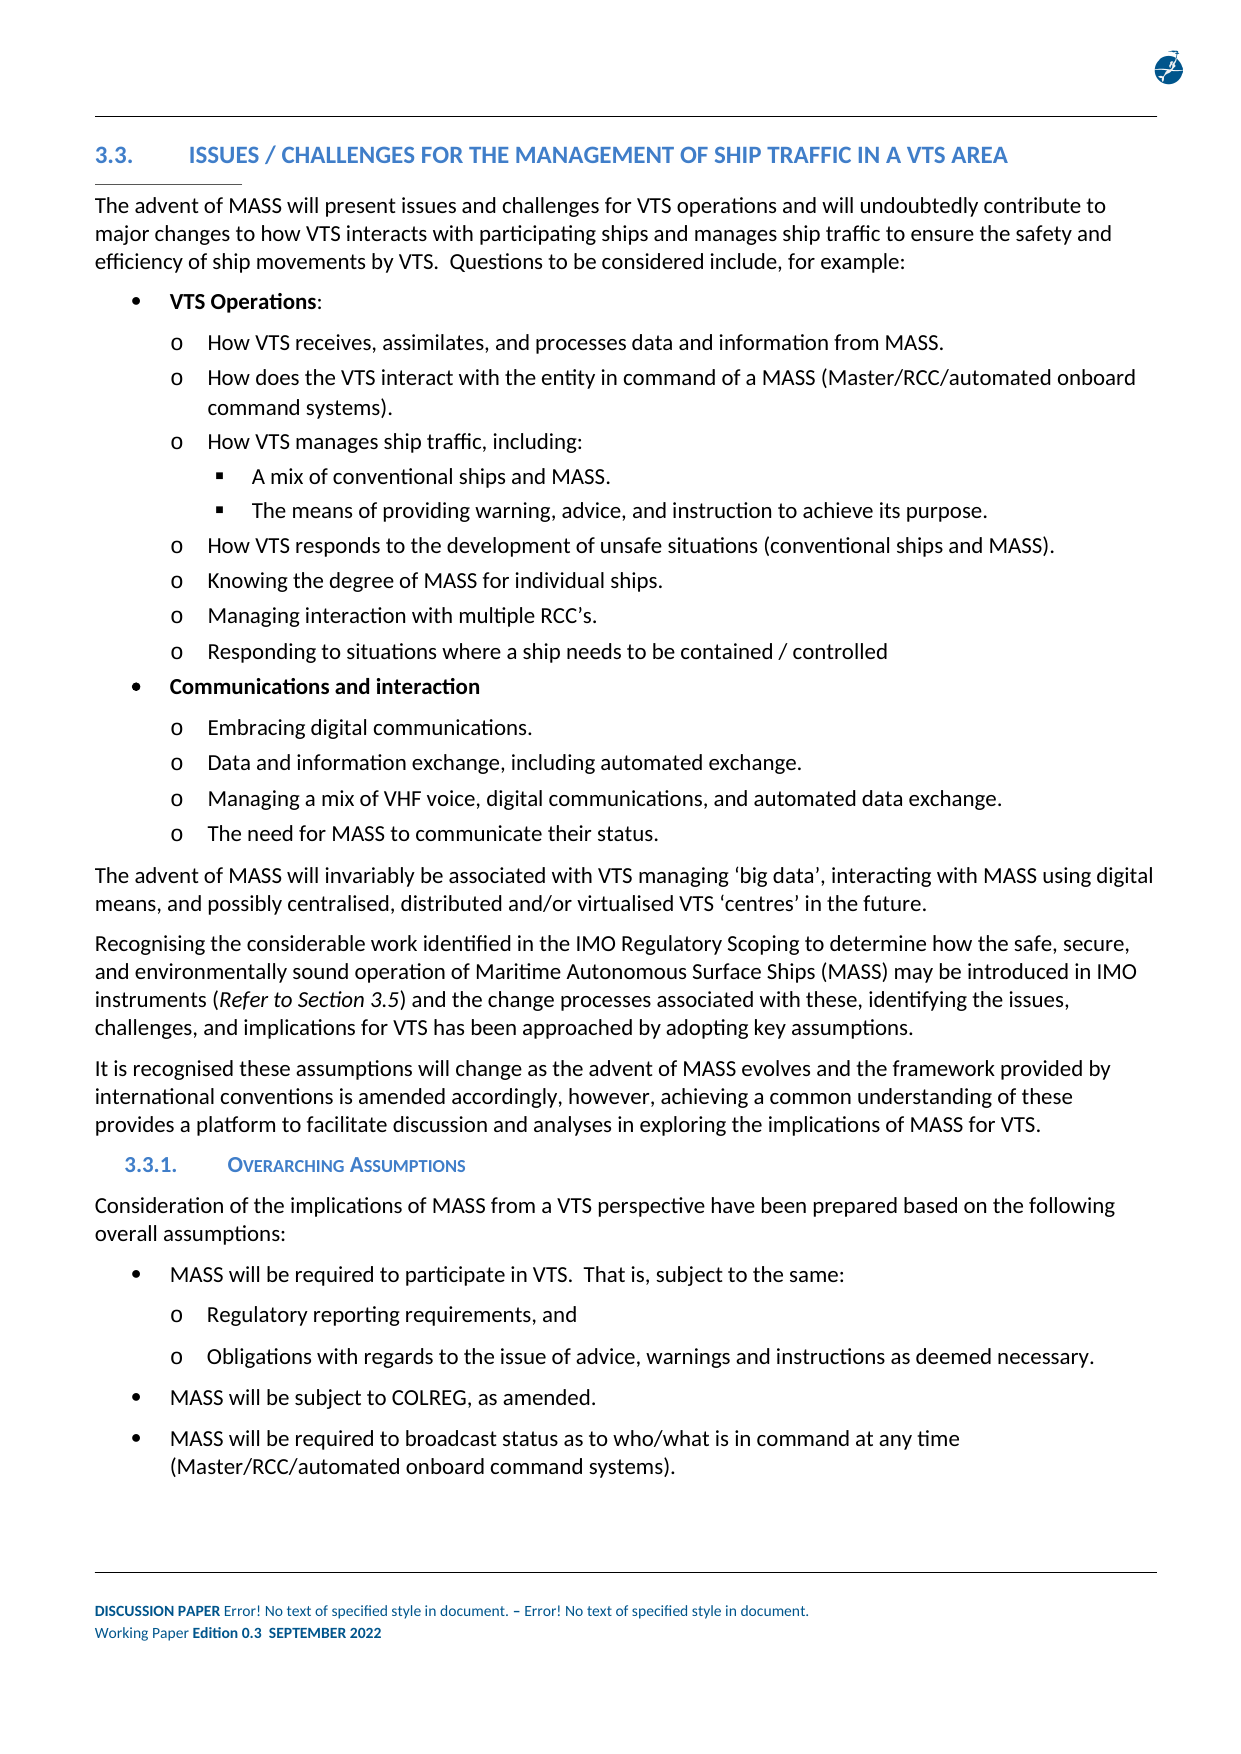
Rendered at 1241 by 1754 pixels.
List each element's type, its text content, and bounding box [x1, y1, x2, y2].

list Obligations with regards to the issue of advice, warnings and instructions as deemed necessary. [169, 1342, 1157, 1371]
list How VTS responds to the development of unsafe situations (conventional ships and MASS). [170, 531, 1157, 560]
list Responding to situations where a ship needs to be contained / controlled [170, 637, 1157, 666]
list Embracing digital communications. [170, 713, 1157, 742]
list Regulatory reporting requirements, and [169, 1300, 1157, 1329]
picture [1123, 0, 1241, 119]
list VTS Operations: [132, 287, 1157, 316]
subtitle Issues / challenges for the management of ship traffic in a VTS area [94, 139, 1157, 170]
list MASS will be subject to COLREG, as amended. [132, 1383, 1157, 1412]
list Managing a mix of VHF voice, digital communications, and automated data exchange. [170, 784, 1157, 813]
text The advent of MASS will invariably be associated with VTS managing ‘big data’, interacting with MASS using digital means, and possibly centralised, distributed and/or virtualised VTS ‘centres’ in the future. [94, 861, 1157, 917]
list Managing interaction with multiple RCC’s. [170, 602, 1157, 631]
text The advent of MASS will present issues and challenges for VTS operations and will undoubtedly contribute to major changes to how VTS interacts with participating ships and manages ship traffic to ensure the safety and efficiency of ship movements by VTS. Questions to be considered include, for example: [94, 191, 1157, 275]
list MASS will be required to broadcast status as to who/what is in command at any time (Master/RCC/automated onboard command systems). [132, 1424, 1157, 1480]
text Recognising the considerable work identified in the IMO Regulatory Scoping to determine how the safe, secure, and environmentally sound operation of Maritime Autonomous Surface Ships (MASS) may be introduced in IMO instruments (Refer to Section 3.5) and the change processes associated with these, identifying the issues, challenges, and implications for VTS has been approached by adopting key assumptions. [94, 929, 1157, 1042]
list The means of providing warning, advice, and instruction to achieve its purpose. [214, 497, 1157, 524]
text Consideration of the implications of MASS from a VTS perspective have been prepared based on the following overall assumptions: [94, 1191, 1157, 1247]
list Data and information exchange, including automated exchange. [170, 748, 1157, 778]
list Knowing the degree of MASS for individual ships. [170, 566, 1157, 595]
list Communications and interaction [132, 672, 1157, 701]
subtitle Overarching Assumptions [124, 1151, 1157, 1179]
list MASS will be required to participate in VTS. That is, subject to the same: [132, 1260, 1157, 1288]
list How VTS manages ship traffic, including: [170, 427, 1157, 456]
list A mix of conventional ships and MASS. [214, 462, 1157, 490]
list How VTS receives, assimilates, and processes data and information from MASS. [170, 328, 1157, 357]
list The need for MASS to communicate their status. [170, 819, 1157, 848]
list How does the VTS interact with the entity in command of a MASS (Master/RCC/automated onboard command systems). [170, 363, 1157, 421]
text It is recognised these assumptions will change as the advent of MASS evolves and the framework provided by international conventions is amended accordingly, however, achieving a common understanding of these provides a platform to facilitate discussion and analyses in exploring the implications of MASS for VTS. [94, 1054, 1157, 1138]
